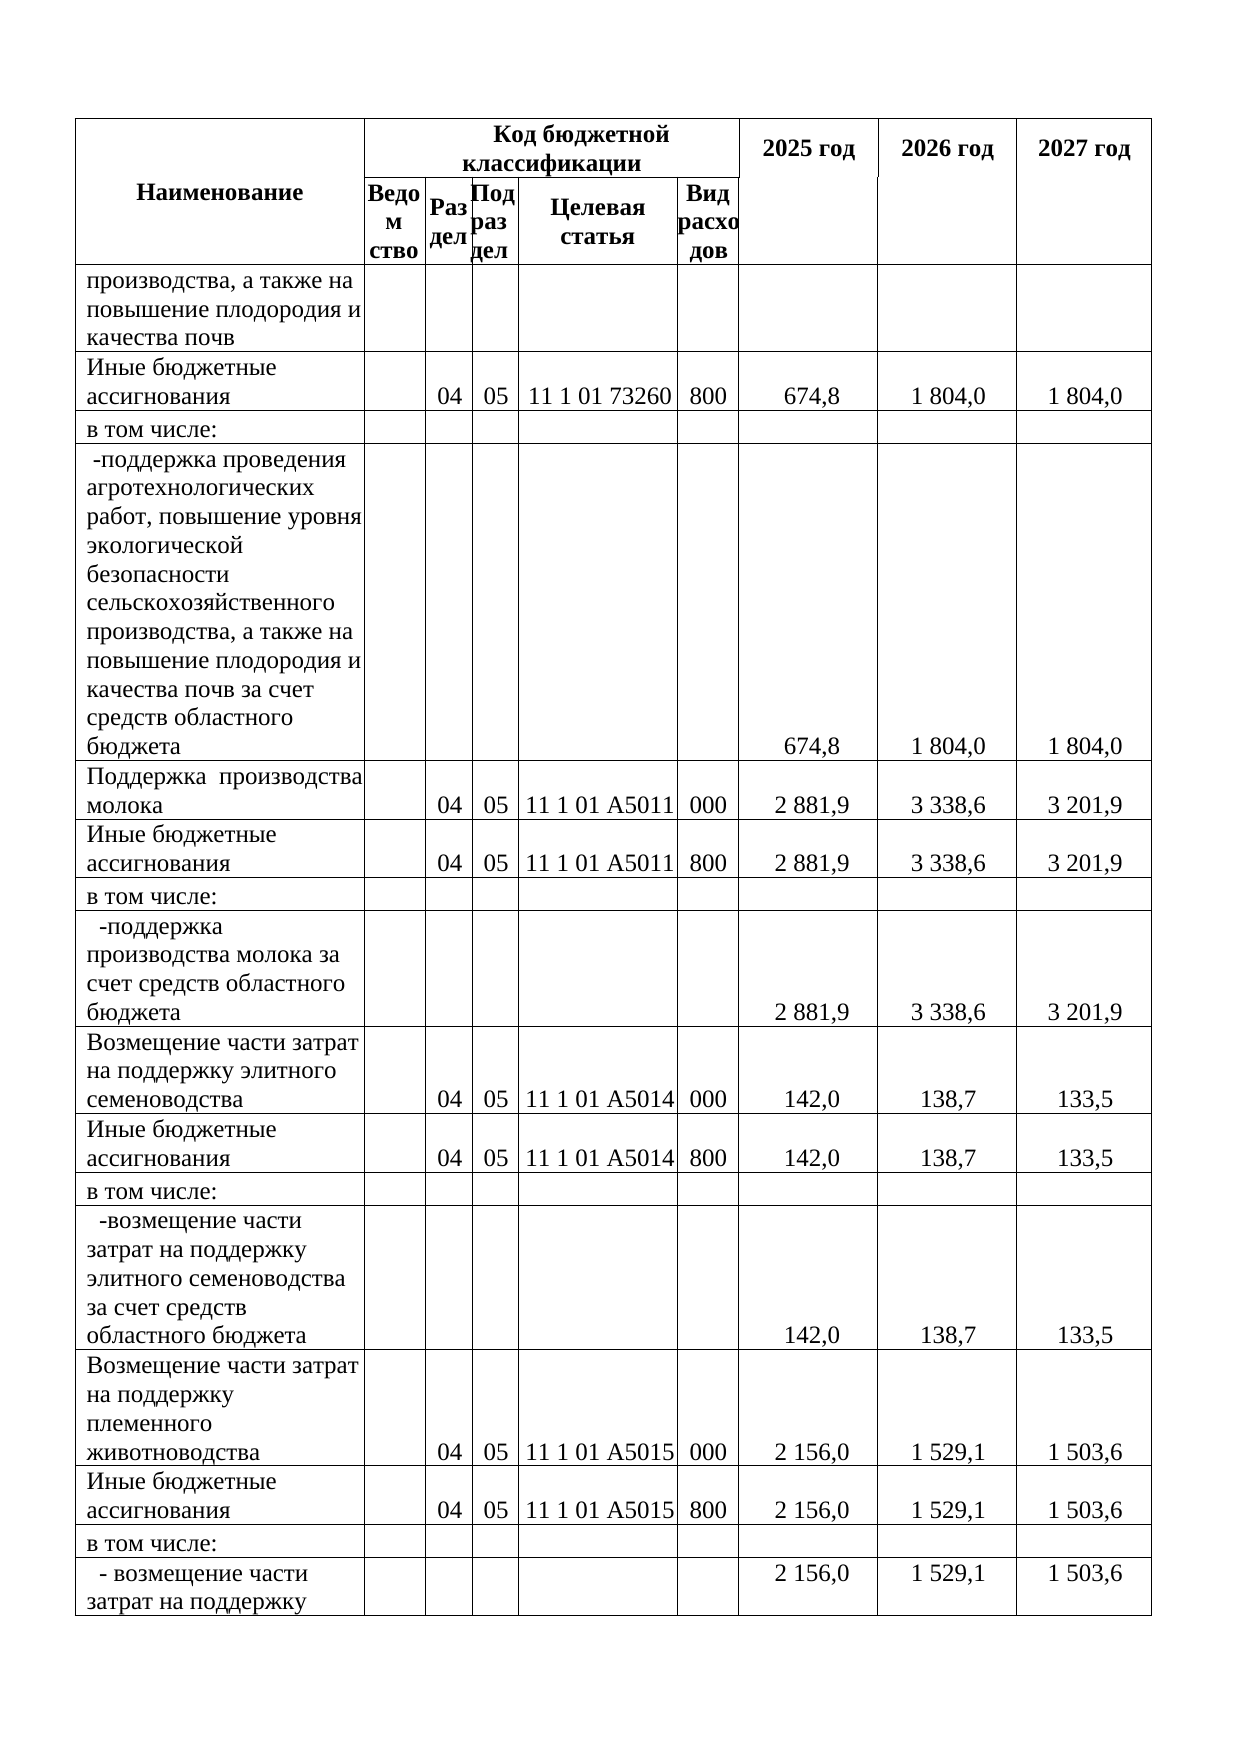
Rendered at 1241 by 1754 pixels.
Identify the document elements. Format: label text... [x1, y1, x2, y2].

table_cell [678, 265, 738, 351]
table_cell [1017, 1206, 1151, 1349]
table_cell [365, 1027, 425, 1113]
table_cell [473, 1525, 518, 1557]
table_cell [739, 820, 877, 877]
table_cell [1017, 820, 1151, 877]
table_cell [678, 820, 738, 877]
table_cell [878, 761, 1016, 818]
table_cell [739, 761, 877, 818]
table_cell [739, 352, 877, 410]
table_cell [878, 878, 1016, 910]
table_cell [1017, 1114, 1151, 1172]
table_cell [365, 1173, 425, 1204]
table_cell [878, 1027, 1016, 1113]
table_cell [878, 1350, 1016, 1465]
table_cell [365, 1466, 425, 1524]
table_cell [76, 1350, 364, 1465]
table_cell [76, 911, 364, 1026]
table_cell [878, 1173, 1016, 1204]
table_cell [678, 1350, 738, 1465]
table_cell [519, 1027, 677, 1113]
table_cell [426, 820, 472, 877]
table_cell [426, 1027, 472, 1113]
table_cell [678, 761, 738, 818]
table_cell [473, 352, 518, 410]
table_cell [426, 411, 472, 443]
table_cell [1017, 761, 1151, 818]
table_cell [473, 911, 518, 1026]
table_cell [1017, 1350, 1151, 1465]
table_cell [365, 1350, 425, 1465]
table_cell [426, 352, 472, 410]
table_cell [739, 177, 877, 264]
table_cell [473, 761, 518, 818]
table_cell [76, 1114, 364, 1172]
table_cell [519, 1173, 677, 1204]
table_cell Ведом ство [365, 178, 425, 264]
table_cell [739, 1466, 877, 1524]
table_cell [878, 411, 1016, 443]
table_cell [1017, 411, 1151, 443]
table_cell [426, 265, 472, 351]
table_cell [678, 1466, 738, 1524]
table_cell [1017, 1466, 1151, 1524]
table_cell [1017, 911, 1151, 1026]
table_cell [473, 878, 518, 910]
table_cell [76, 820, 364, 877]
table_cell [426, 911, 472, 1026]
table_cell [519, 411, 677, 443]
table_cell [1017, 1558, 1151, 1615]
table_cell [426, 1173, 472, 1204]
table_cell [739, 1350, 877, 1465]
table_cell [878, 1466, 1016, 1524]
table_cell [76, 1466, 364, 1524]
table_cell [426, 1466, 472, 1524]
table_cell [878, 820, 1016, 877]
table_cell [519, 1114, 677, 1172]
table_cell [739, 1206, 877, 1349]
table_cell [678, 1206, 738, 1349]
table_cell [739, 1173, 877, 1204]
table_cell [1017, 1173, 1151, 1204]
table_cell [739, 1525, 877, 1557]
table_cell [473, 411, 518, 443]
table_header 2027 год [1017, 119, 1151, 177]
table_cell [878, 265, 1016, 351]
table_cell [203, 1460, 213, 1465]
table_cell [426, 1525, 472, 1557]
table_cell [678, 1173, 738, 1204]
table_cell Целевая статья [519, 178, 677, 264]
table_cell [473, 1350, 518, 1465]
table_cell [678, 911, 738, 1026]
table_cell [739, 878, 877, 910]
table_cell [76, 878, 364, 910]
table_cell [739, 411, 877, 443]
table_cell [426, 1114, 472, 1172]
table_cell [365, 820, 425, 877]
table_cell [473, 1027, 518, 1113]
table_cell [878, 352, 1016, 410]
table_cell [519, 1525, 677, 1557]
table_cell Под раз дел [473, 178, 518, 264]
table_header Код бюджетной классификации [365, 119, 739, 177]
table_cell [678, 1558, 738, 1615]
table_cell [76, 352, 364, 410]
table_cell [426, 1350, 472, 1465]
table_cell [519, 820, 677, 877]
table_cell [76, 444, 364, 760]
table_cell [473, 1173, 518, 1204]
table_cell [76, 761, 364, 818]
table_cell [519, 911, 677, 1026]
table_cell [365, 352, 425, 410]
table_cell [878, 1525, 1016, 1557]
table_header 2025 год [740, 119, 878, 177]
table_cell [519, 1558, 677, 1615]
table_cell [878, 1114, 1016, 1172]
table_cell [878, 177, 1016, 264]
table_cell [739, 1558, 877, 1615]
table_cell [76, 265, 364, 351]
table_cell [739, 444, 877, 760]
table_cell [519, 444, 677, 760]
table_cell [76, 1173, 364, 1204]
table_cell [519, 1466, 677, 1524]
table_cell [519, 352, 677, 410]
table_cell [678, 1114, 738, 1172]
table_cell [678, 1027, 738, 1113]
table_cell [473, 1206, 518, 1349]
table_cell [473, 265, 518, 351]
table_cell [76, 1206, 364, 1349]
table_header Наименование [76, 119, 364, 264]
table_cell Раз дел [426, 178, 472, 264]
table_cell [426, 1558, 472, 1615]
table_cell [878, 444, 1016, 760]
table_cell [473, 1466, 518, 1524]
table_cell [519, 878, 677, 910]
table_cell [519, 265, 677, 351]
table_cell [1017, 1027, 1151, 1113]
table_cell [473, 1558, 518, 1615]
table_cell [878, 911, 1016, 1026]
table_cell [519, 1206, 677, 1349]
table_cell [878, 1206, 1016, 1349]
table_cell Вид расходов [678, 178, 738, 264]
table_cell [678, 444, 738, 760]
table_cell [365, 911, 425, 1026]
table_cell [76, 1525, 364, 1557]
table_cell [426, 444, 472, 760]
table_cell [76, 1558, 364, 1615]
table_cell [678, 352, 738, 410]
table_cell [1017, 177, 1151, 264]
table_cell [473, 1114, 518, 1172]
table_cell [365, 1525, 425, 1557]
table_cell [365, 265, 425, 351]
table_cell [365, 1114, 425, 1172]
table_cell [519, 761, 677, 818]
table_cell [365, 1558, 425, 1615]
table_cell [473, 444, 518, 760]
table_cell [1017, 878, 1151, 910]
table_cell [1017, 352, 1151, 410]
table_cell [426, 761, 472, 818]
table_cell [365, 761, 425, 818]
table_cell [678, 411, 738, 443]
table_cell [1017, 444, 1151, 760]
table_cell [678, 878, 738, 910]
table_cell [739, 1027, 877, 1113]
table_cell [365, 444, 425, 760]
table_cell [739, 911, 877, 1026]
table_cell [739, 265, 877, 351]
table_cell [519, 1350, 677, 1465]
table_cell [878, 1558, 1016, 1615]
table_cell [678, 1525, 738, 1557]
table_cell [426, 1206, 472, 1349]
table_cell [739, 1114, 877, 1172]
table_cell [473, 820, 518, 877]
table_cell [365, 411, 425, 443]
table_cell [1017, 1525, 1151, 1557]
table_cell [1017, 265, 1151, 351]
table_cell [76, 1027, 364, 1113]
table_header 2026 год [879, 119, 1016, 177]
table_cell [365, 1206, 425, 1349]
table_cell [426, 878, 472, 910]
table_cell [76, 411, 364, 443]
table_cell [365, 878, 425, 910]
